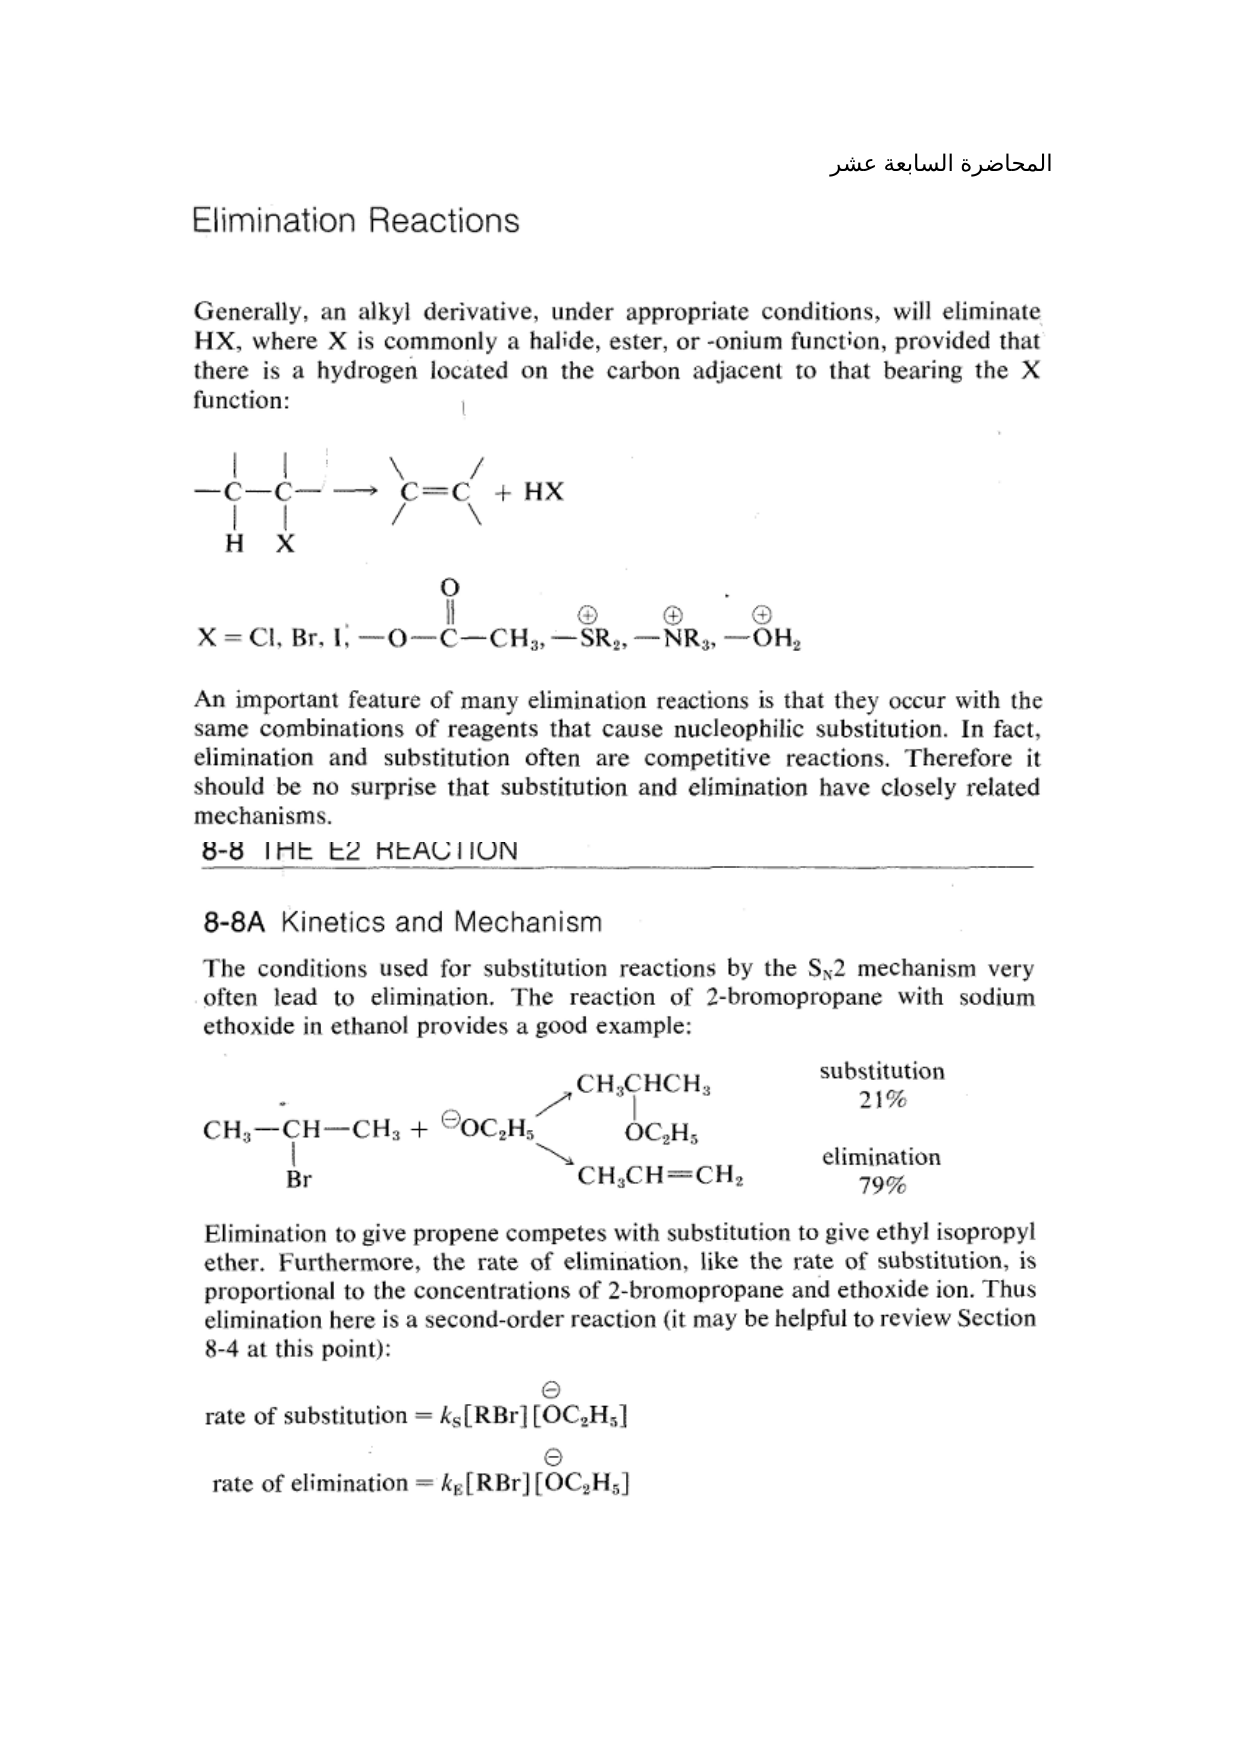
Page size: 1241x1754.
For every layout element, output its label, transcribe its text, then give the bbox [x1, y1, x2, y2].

picture [187, 201, 1053, 839]
text المحاضرة السابعة عشر [187, 150, 1053, 176]
picture [187, 842, 1053, 1504]
